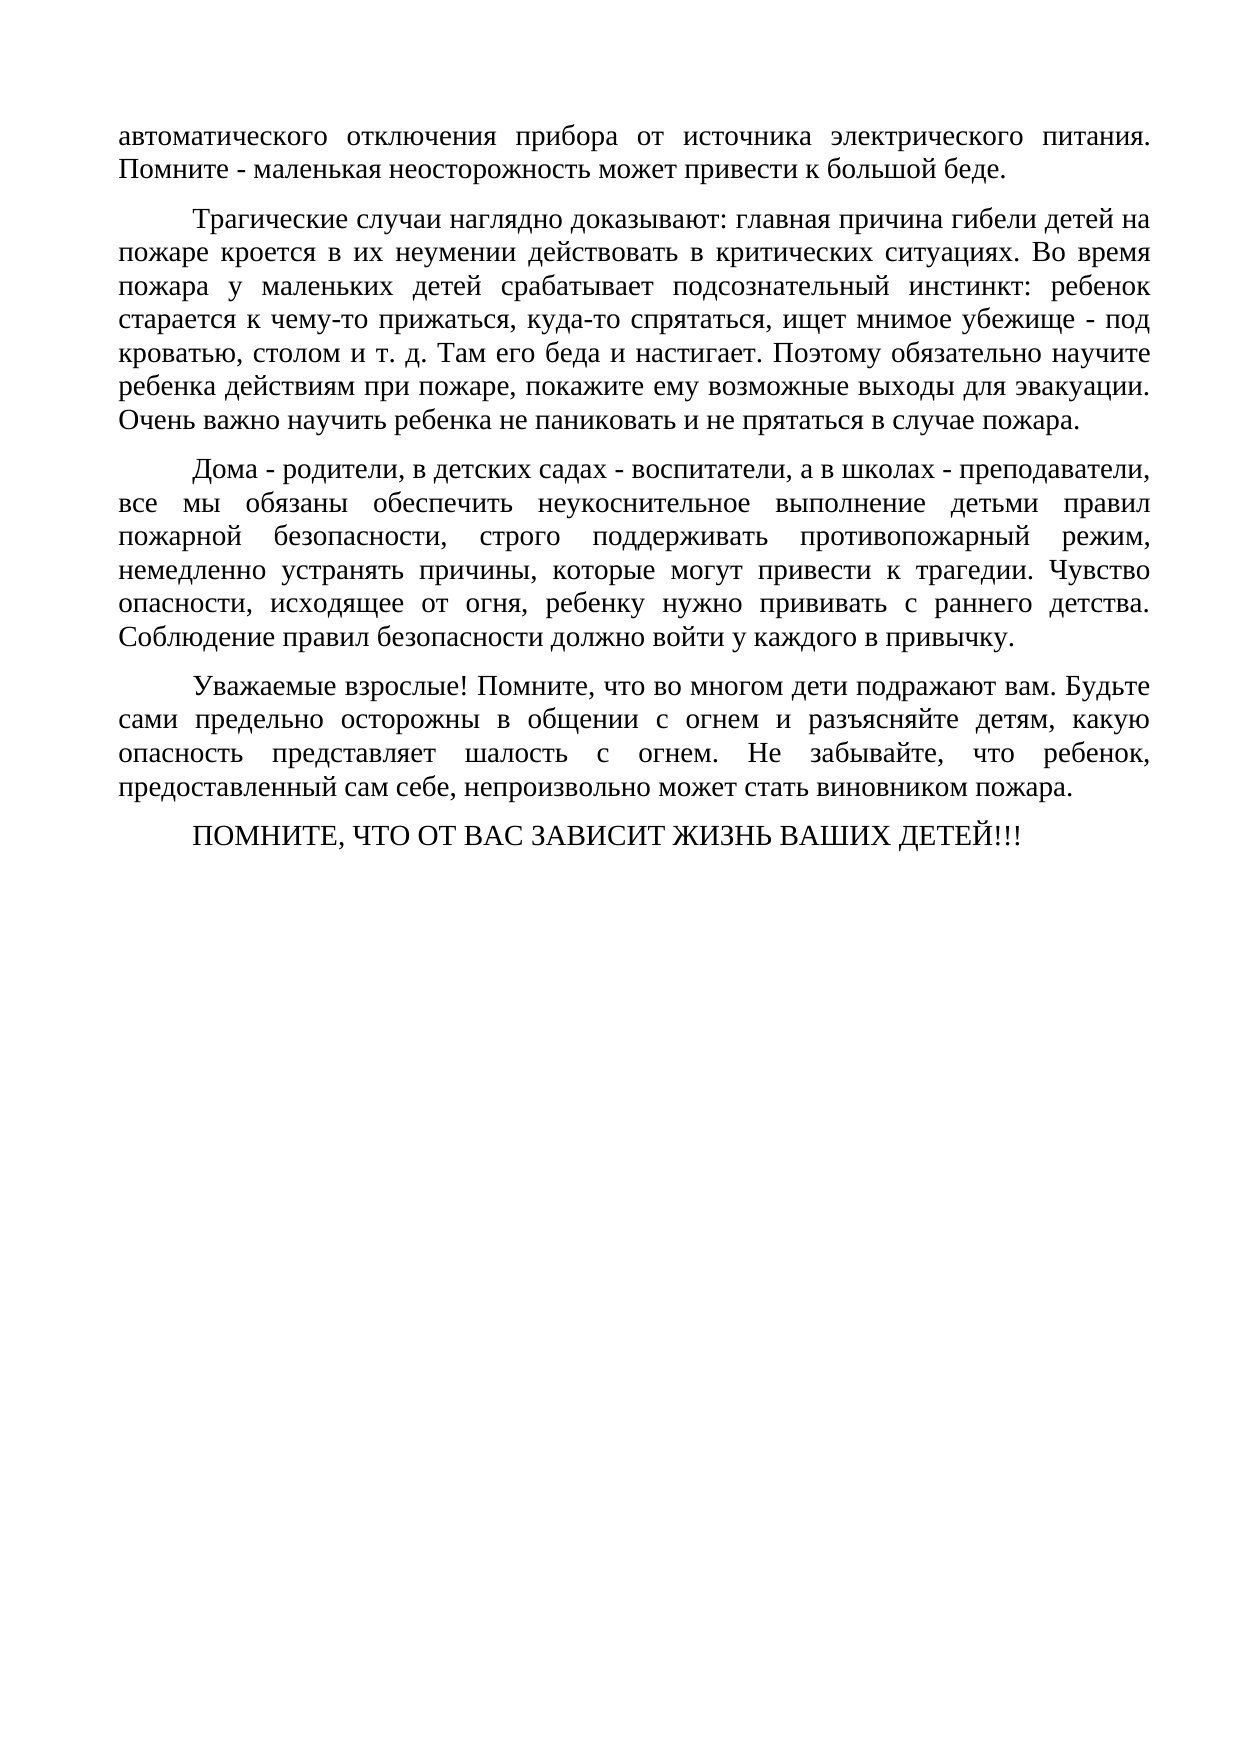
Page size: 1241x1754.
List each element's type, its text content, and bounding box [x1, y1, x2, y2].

text ПОМНИТЕ, ЧТО ОТ ВАС ЗАВИСИТ ЖИЗНЬ ВАШИХ ДЕТЕЙ!!! [118, 818, 1152, 851]
text Дома - родители, в детских садах - воспитатели, а в школах - преподаватели, все мы обязаны обеспечить неукоснительное выполнение детьми правил пожарной безопасности, строго поддерживать противопожарный режим, немедленно устранять причины, которые могут привести к трагедии. Чувство опасности, исходящее от огня, ребенку нужно прививать с раннего детства. Соблюдение правил безопасности должно войти у каждого в привычку. [118, 451, 1152, 652]
text Уважаемые взрослые! Помните, что во многом дети подражают вам. Будьте сами предельно осторожны в общении с огнем и разъясняйте детям, какую опасность представляет шалость с огнем. Не забывайте, что ребенок, предоставленный сам себе, непроизвольно может стать виновником пожара. [118, 668, 1152, 802]
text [118, 118, 1152, 185]
text Трагические случаи наглядно доказывают: главная причина гибели детей на пожаре кроется в их неумении действовать в критических ситуациях. Во время пожара у маленьких детей срабатывает подсознательный инстинкт: ребенок старается к чему-то прижаться, куда-то спрятаться, ищет мнимое убежище - под кроватью, столом и т. д. Там его беда и настигает. Поэтому обязательно научите ребенка действиям при пожаре, покажите ему возможные выходы для эвакуации. Очень важно научить ребенка не паниковать и не прятаться в случае пожара. [118, 201, 1152, 436]
